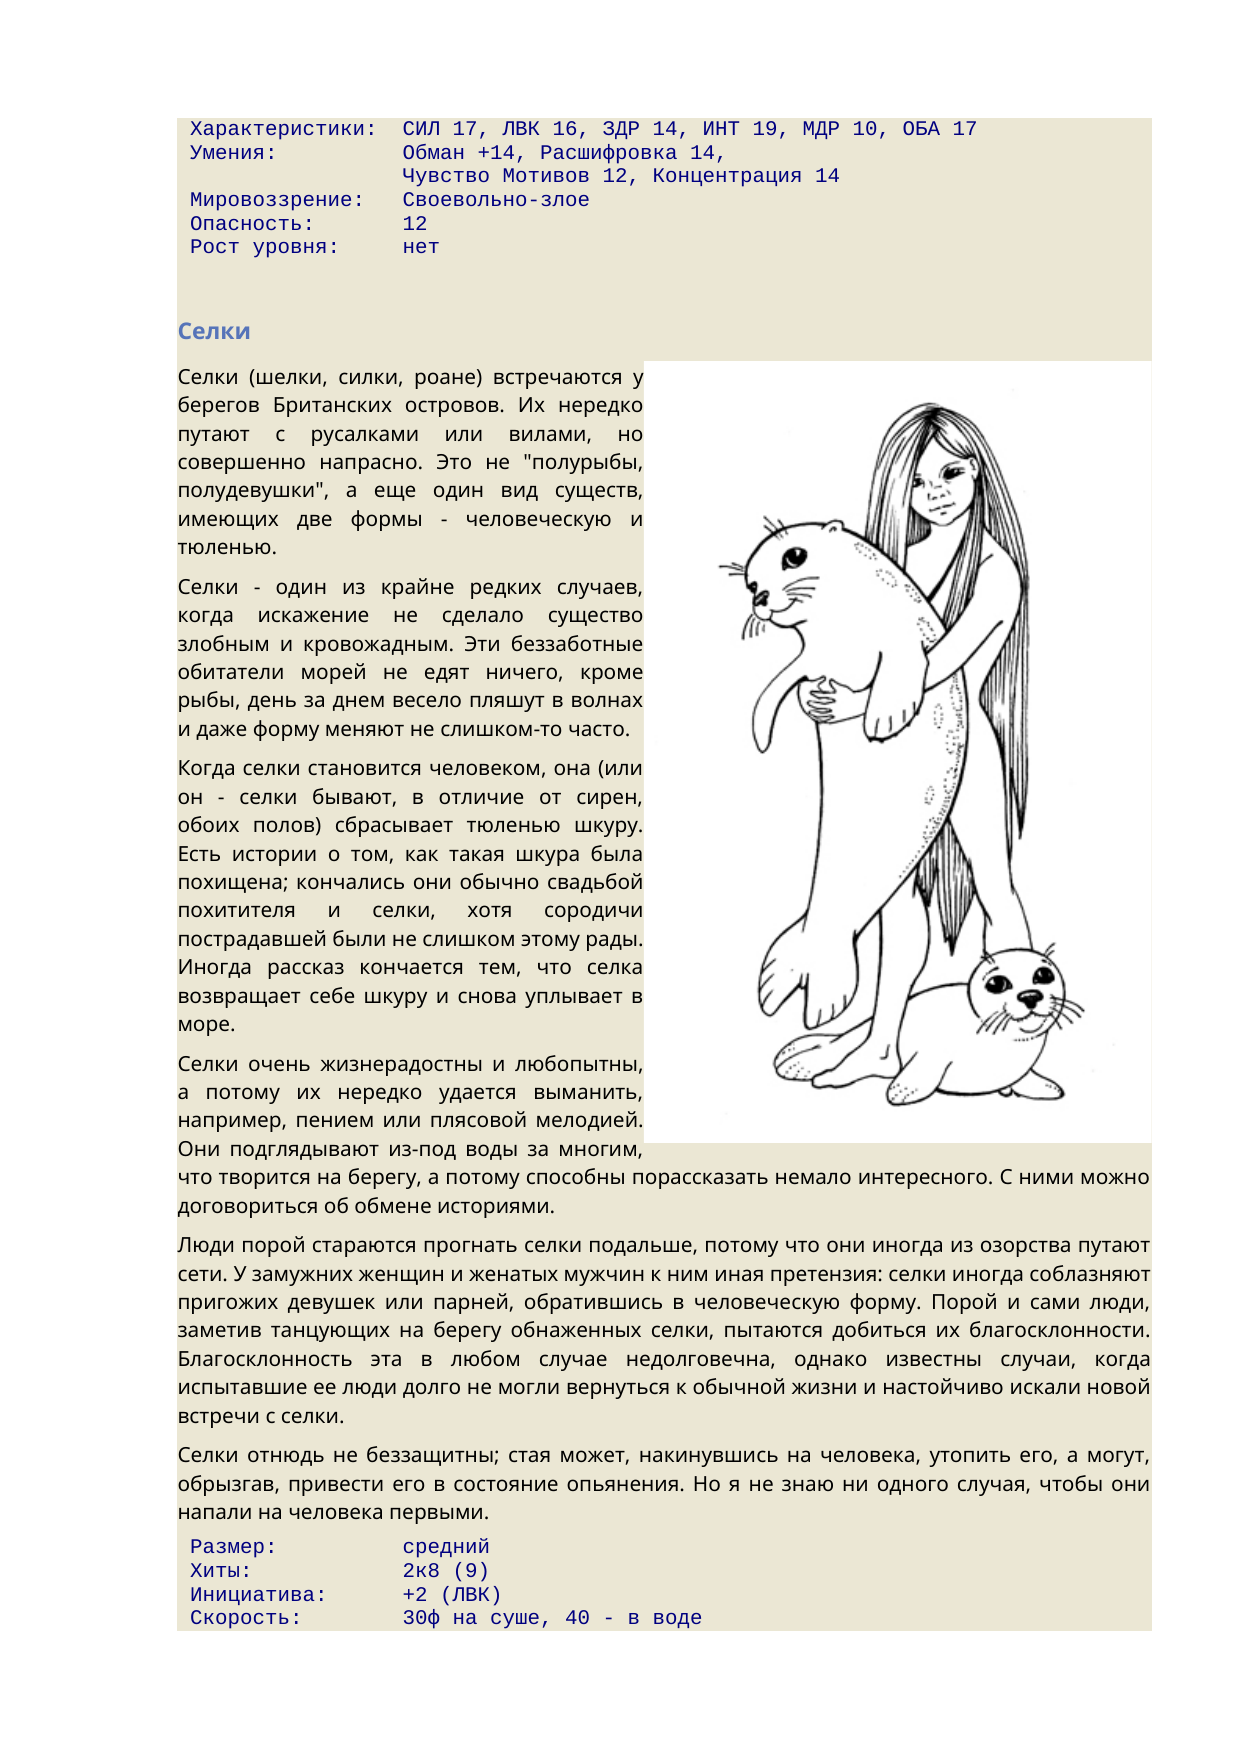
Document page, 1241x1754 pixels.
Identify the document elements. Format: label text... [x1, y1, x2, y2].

text Характеристики: СИЛ 17, ЛВК 16, ЗДР 14, ИНТ 19, МДР 10, ОБА 17 [177, 118, 1152, 142]
text Селки отнюдь не беззащитны; стая может, накинувшись на человека, утопить его, а могут, обрызгав, привести его в состояние опьянения. Но я не знаю ни одного случая, чтобы они напали на человека первыми. [177, 1440, 1152, 1526]
text Инициатива: +2 (ЛВК) [177, 1584, 1152, 1607]
text Селки - один из крайне редких случаев, когда искажение не сделало существо злобным и кровожадным. Эти беззаботные обитатели морей не едят ничего, кроме рыбы, день за днем весело пляшут в волнах и даже форму меняют не слишком-то часто. [177, 572, 643, 742]
text Чувство Мотивов 12, Концентрация 14 [177, 165, 1152, 189]
text Скорость: 30ф на суше, 40 - в воде [177, 1607, 1152, 1631]
subtitle Селки [177, 315, 1152, 346]
text Селки очень жизнерадостны и любопытны, а потому их нередко удается выманить, например, пением или плясовой мелодией. Они подглядывают из-под воды за многим, что творится на берегу, а потому способны порассказать немало интересного. С ними можно договориться об обмене историями. [177, 1049, 1152, 1219]
text Когда селки становится человеком, она (или он - селки бывают, в отличие от сирен, обоих полов) сбрасывает тюленью шкуру. Есть истории о том, как такая шкура была похищена; кончались они обычно свадьбой похитителя и селки, хотя сородичи пострадавшей были не слишком этому рады. Иногда рассказ кончается тем, что селка возвращает себе шкуру и снова уплывает в море. [177, 753, 643, 1038]
text Хиты: 2к8 (9) [177, 1560, 1152, 1584]
text Мировоззрение: Своевольно-злое [177, 189, 1152, 213]
text Размер: средний [177, 1536, 1152, 1560]
text Опасность: 12 [177, 213, 1152, 236]
text Люди порой стараются прогнать селки подальше, потому что они иногда из озорства путают сети. У замужних женщин и женатых мужчин к ним иная претензия: селки иногда соблазняют пригожих девушек или парней, обратившись в человеческую форму. Порой и сами люди, заметив танцующих на берегу обнаженных селки, пытаются добиться их благосклонности. Благосклонность эта в любом случае недолговечна, однако известны случаи, когда испытавшие ее люди долго не могли вернуться к обычной жизни и настойчиво искали новой встречи с селки. [177, 1230, 1152, 1429]
text Рост уровня: нет [177, 236, 1152, 260]
text Селки (шелки, силки, роане) встречаются у берегов Британских островов. Их нередко путают с русалками или вилами, но совершенно напрасно. Это не "полурыбы, полудевушки", а еще один вид существ, имеющих две формы - человеческую и тюленью. [177, 362, 643, 561]
picture [643, 361, 1152, 1143]
text Умения: Обман +14, Расшифровка 14, [177, 142, 1152, 165]
